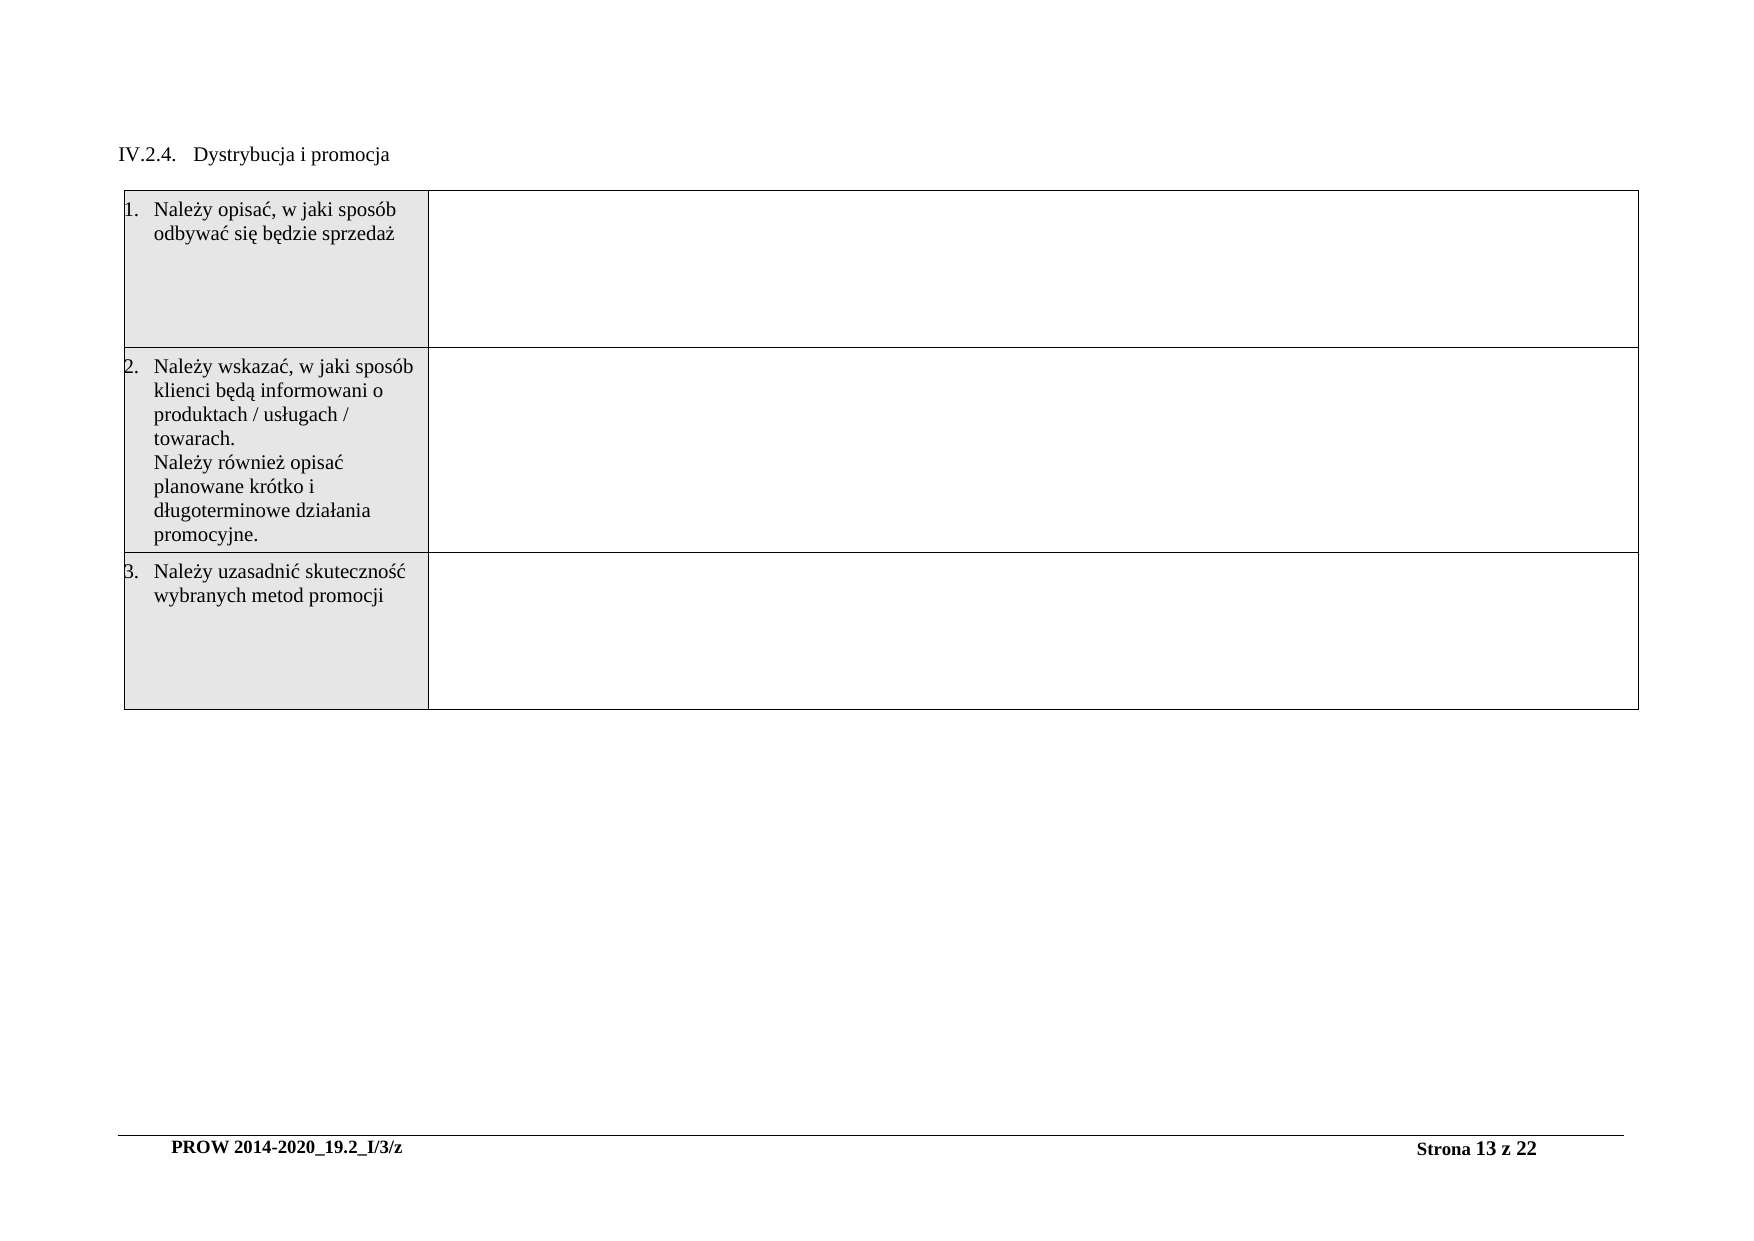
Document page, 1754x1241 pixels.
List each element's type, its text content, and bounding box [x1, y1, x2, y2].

table_cell Należy wskazać, w jaki sposób klienci będą informowani o produktach / usługach / towarach. Należy również opisać planowane krótko i długoterminowe działania promocyjne. [125, 348, 428, 552]
subtitle Dystrybucja i promocja [118, 142, 1636, 166]
table_cell [429, 553, 1638, 709]
table_header Należy opisać, w jaki sposób odbywać się będzie sprzedaż [125, 191, 428, 347]
table_header [429, 191, 1638, 347]
table_cell Należy uzasadnić skuteczność wybranych metod promocji [125, 553, 428, 709]
table_cell [429, 348, 1638, 552]
